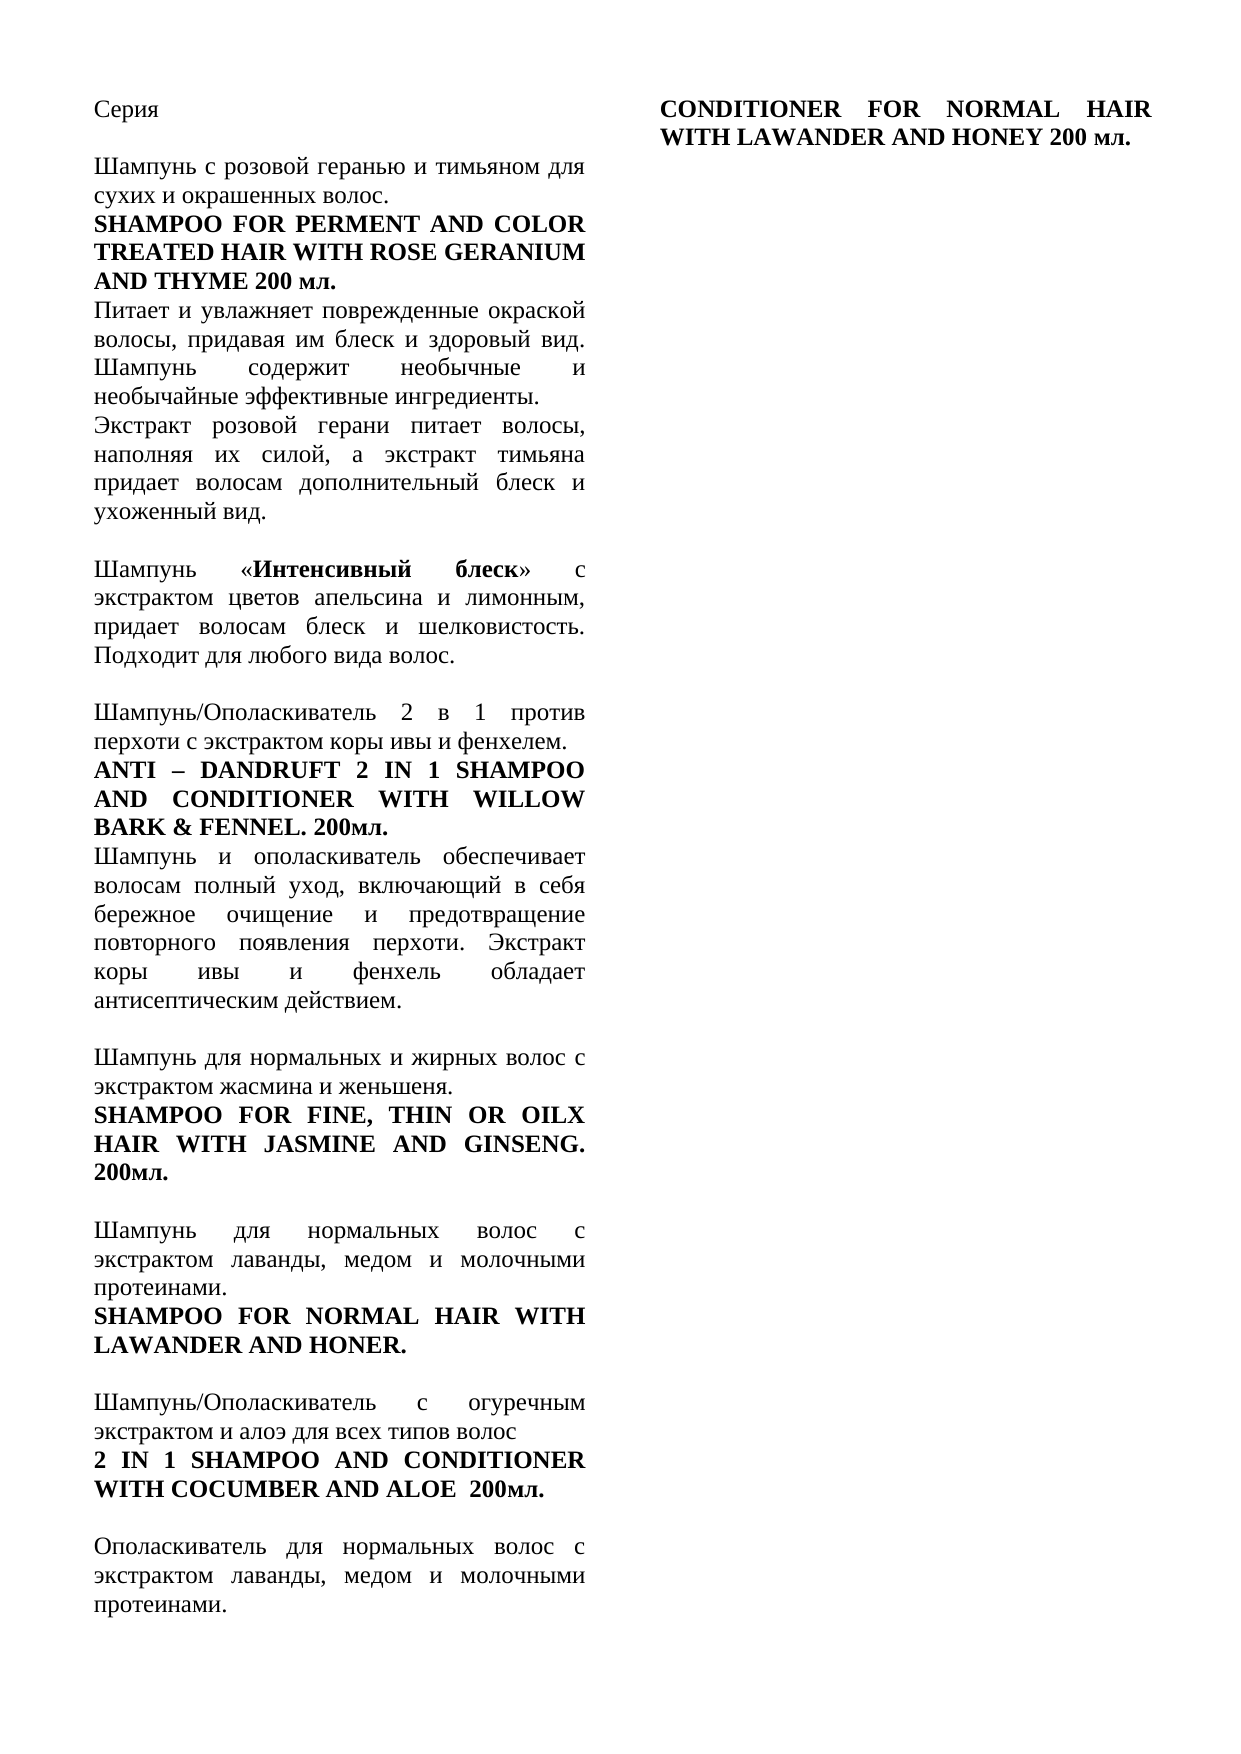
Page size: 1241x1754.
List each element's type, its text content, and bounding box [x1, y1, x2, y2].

text Питает и увлажняет поврежденные окраской волосы, придавая им блеск и здоровый вид. Шампунь содержит необычные и необычайные эффективные ингредиенты. [94, 295, 586, 410]
text 2 IN 1 SHAMPOO AND CONDITIONER WITH COCUMBER AND ALOE 200мл. [94, 1445, 586, 1502]
text Шампунь с розовой геранью и тимьяном для сухих и окрашенных волос. [94, 151, 586, 209]
text Серия [94, 94, 586, 122]
text Шампунь для нормальных волос с экстрактом лаванды, медом и молочными протеинами. [94, 1215, 586, 1301]
text Ополаскиватель для нормальных волос с экстрактом лаванды, медом и молочными протеинами. [94, 1531, 586, 1617]
text Шампунь/Ополаскиватель 2 в 1 против перхоти с экстрактом коры ивы и фенхелем. [94, 697, 586, 755]
text Шампунь «Интенсивный блеск» с экстрактом цветов апельсина и лимонным, придает волосам блеск и шелковистость. Подходит для любого вида волос. [94, 554, 586, 669]
text SHAMPOO FOR PERMENT AND COLOR TREATED HAIR WITH ROSE GERANIUM AND THYME 200 мл. [94, 209, 586, 295]
text ANTI – DANDRUFT 2 IN 1 SHAMPOO AND CONDITIONER WITH WILLOW BARK & FENNEL. 200мл. [94, 755, 586, 841]
text CONDITIONER FOR NORMAL HAIR WITH LAWANDER AND HONEY 200 мл. [659, 94, 1152, 151]
text Экстракт розовой герани питает волосы, наполняя их силой, а экстракт тимьяна придает волосам дополнительный блеск и ухоженный вид. [94, 410, 586, 525]
text Шампунь/Ополаскиватель с огуречным экстрактом и алоэ для всех типов волос [94, 1387, 586, 1445]
text SHAMPOO FOR NORMAL HAIR WITH LAWANDER AND HONER. [94, 1301, 586, 1359]
text Шампунь и ополаскиватель обеспечивает волосам полный уход, включающий в себя бережное очищение и предотвращение повторного появления перхоти. Экстракт коры ивы и фенхель обладает антисептическим действием. [94, 841, 586, 1014]
text SHAMPOO FOR FINE, THIN OR OILX HAIR WITH JASMINE AND GINSENG. 200мл. [94, 1100, 586, 1186]
text Шампунь для нормальных и жирных волос с экстрактом жасмина и женьшеня. [94, 1042, 586, 1100]
